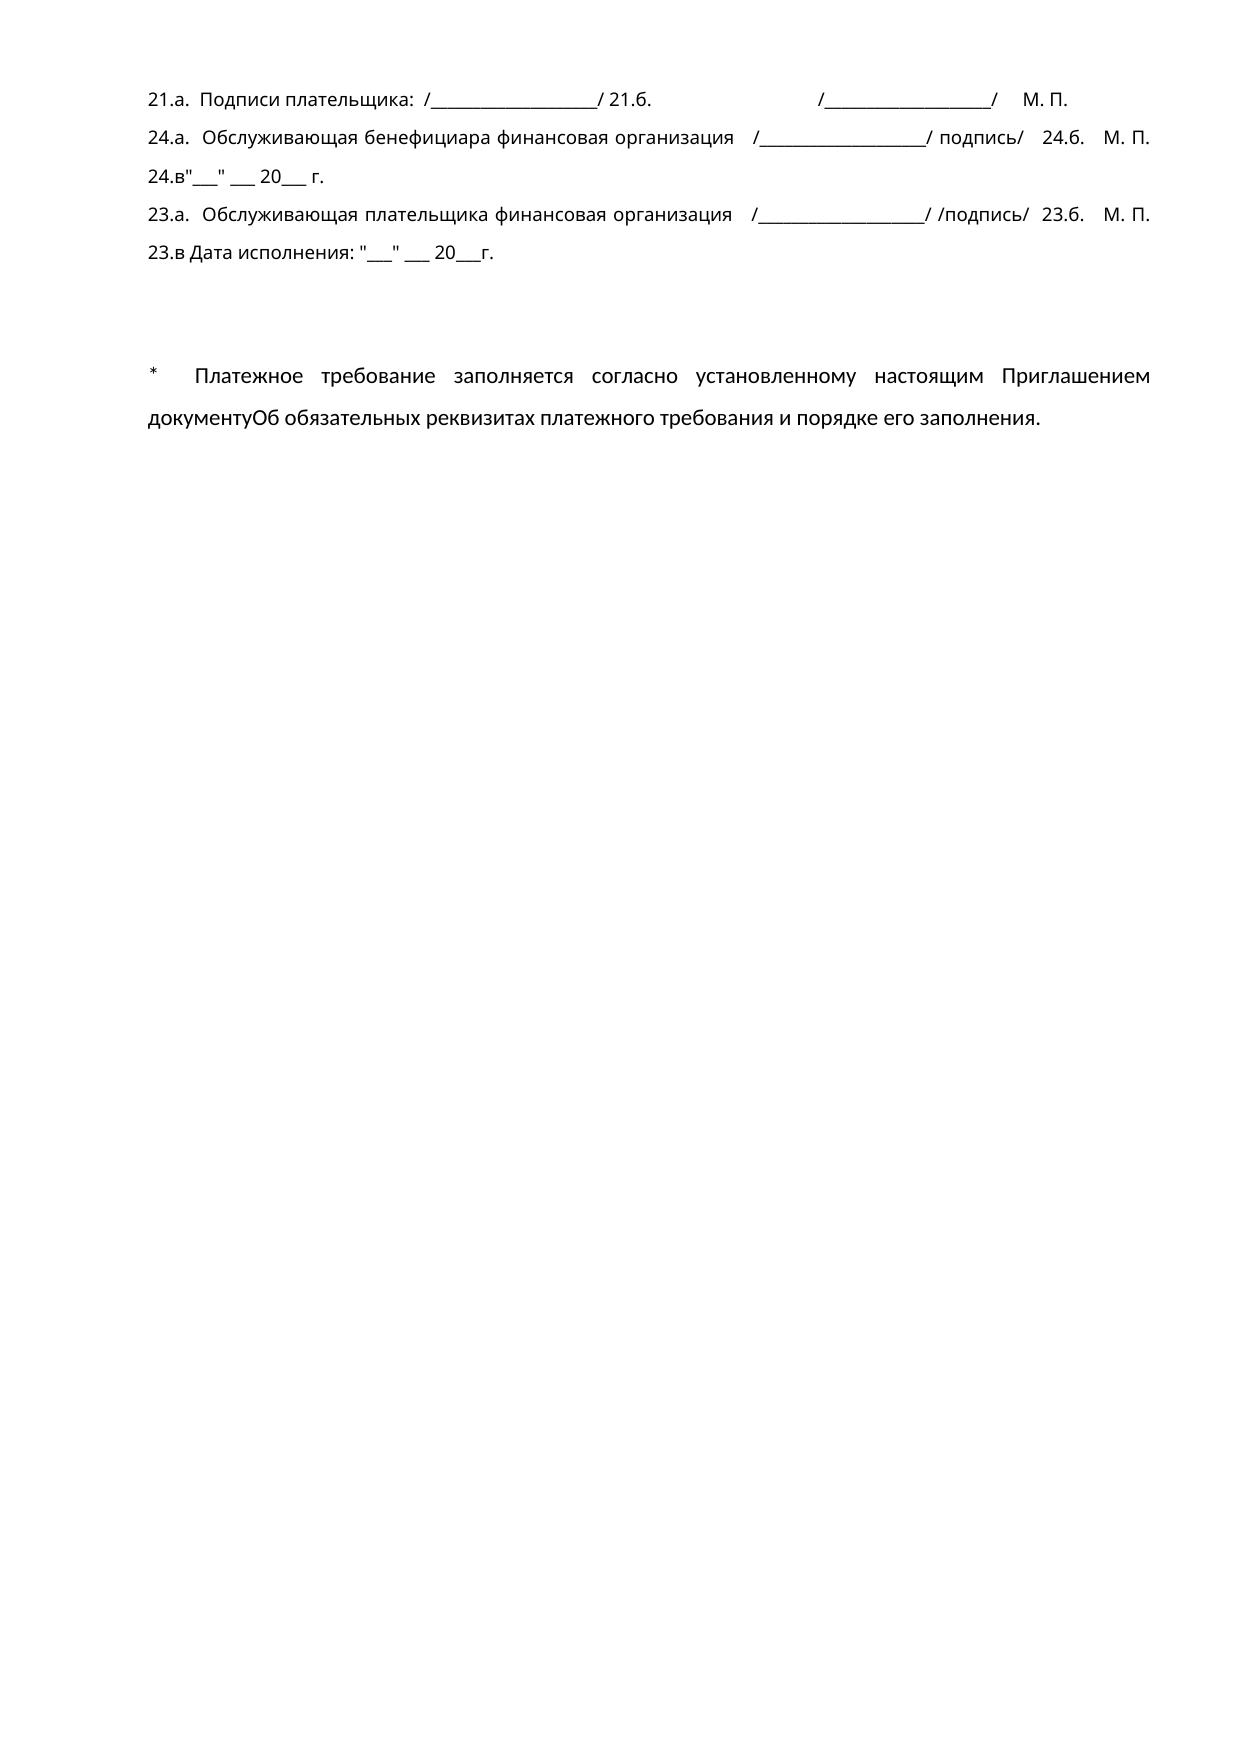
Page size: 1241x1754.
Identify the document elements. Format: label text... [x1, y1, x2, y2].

text * Платежное требование заполняется согласно установленному настоящим Приглашением документуОб обязательных реквизитах платежного требования и порядке его заполнения. [148, 362, 1152, 432]
